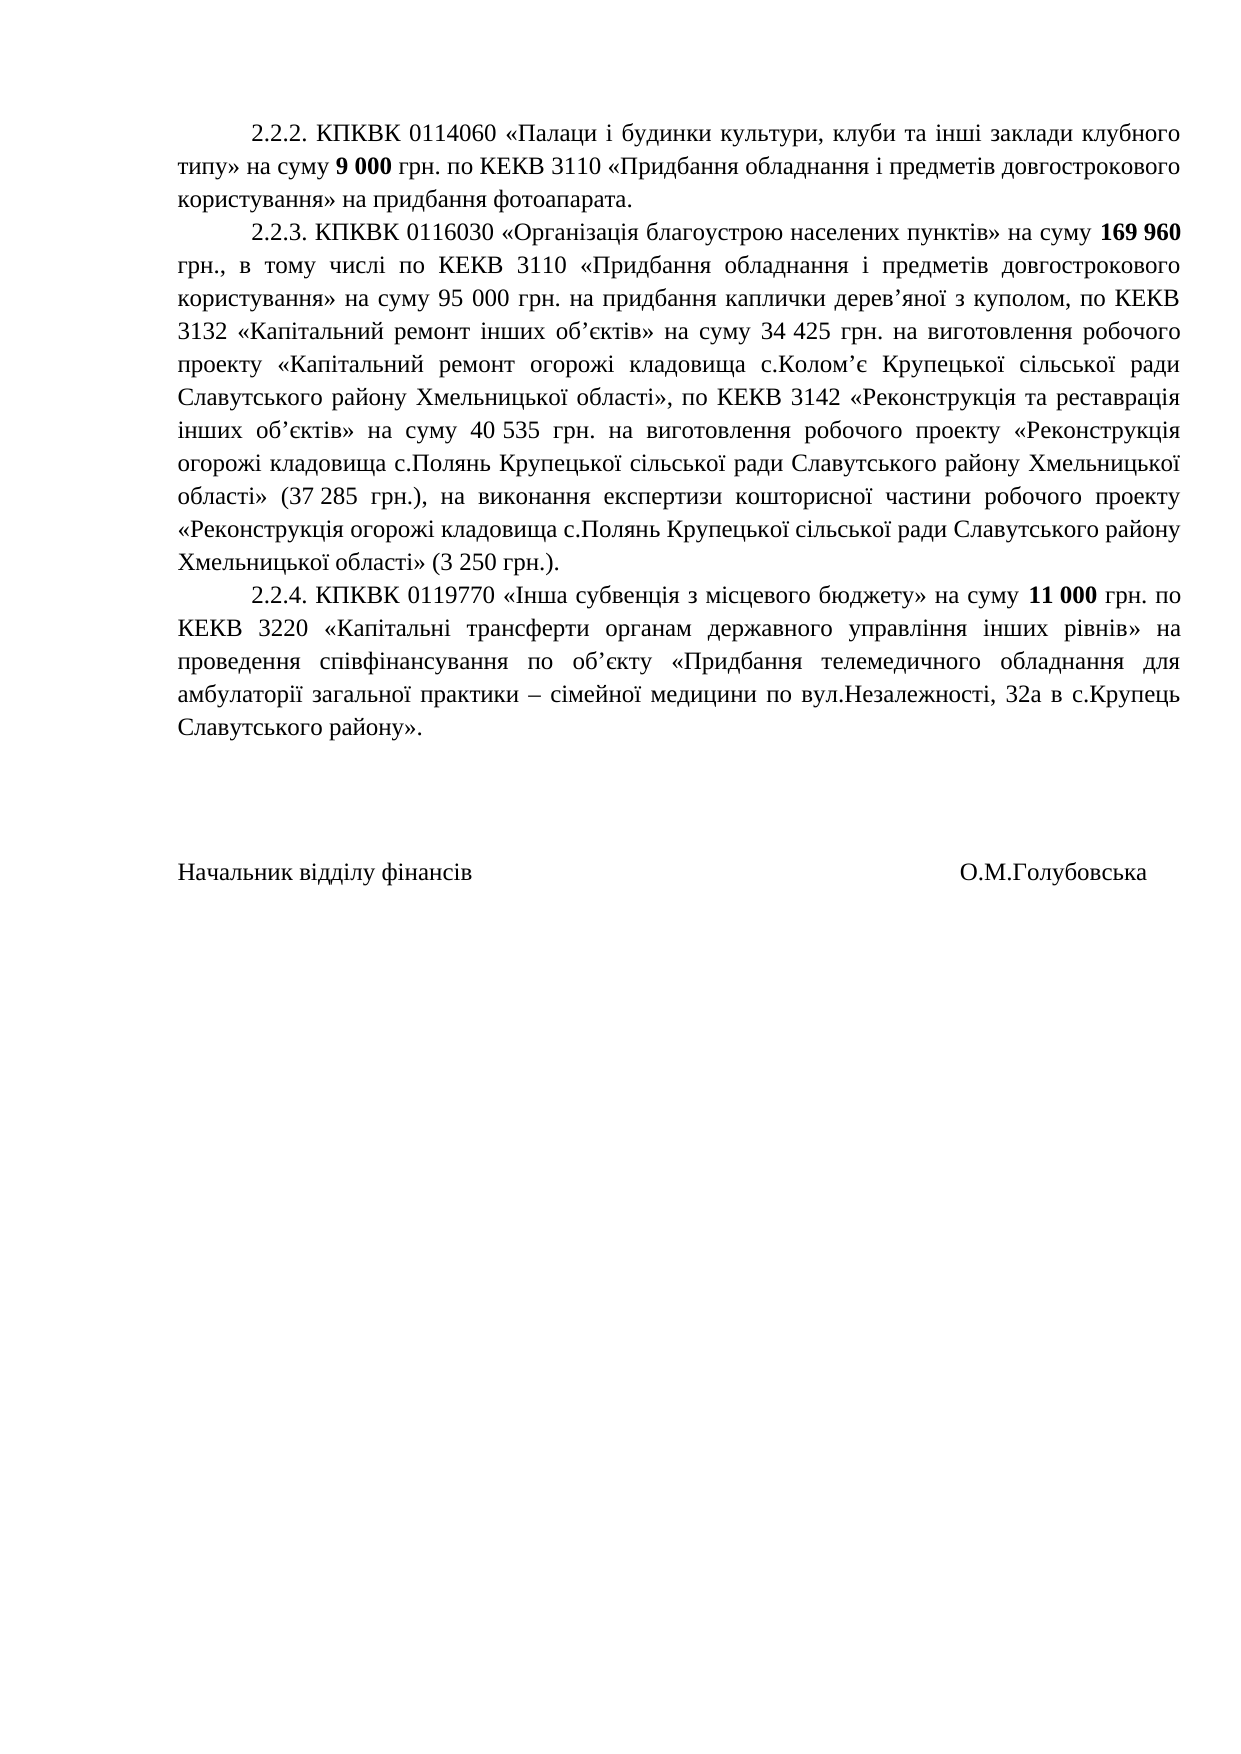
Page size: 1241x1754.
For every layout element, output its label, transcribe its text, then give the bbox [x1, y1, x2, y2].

text 2.2.2. КПКВК 0114060 «Палаци і будинки культури, клуби та інші заклади клубного типу» на суму 9 000 грн. по КЕКВ 3110 «Придбання обладнання і предметів довгострокового користування» на придбання фотоапарата. [177, 118, 1181, 213]
text Начальник відділу фінансів О.М.Голубовська [177, 857, 1181, 886]
text 2.2.3. КПКВК 0116030 «Організація благоустрою населених пунктів» на суму 169 960 грн., в тому числі по КЕКВ 3110 «Придбання обладнання і предметів довгострокового користування» на суму 95 000 грн. на придбання каплички дерев’яної з куполом, по КЕКВ 3132 «Капітальний ремонт інших об’єктів» на суму 34 425 грн. на виготовлення робочого проекту «Капітальний ремонт огорожі кладовища с.Колом’є Крупецької сільської ради Славутського району Хмельницької області», по КЕКВ 3142 «Реконструкція та реставрація інших об’єктів» на суму 40 535 грн. на виготовлення робочого проекту «Реконструкція огорожі кладовища с.Полянь Крупецької сільської ради Славутського району Хмельницької області» (37 285 грн.), на виконання експертизи кошторисної частини робочого проекту «Реконструкція огорожі кладовища с.Полянь Крупецької сільської ради Славутського району Хмельницької області» (3 250 грн.). [177, 217, 1181, 576]
text 2.2.4. КПКВК 0119770 «Інша субвенція з місцевого бюджету» на суму 11 000 грн. по КЕКВ 3220 «Капітальні трансферти органам державного управління інших рівнів» на проведення співфінансування по об’єкту «Придбання телемедичного обладнання для амбулаторії загальної практики – сімейної медицини по вул.Незалежності, 32а в с.Крупець Славутського району». [177, 580, 1181, 741]
